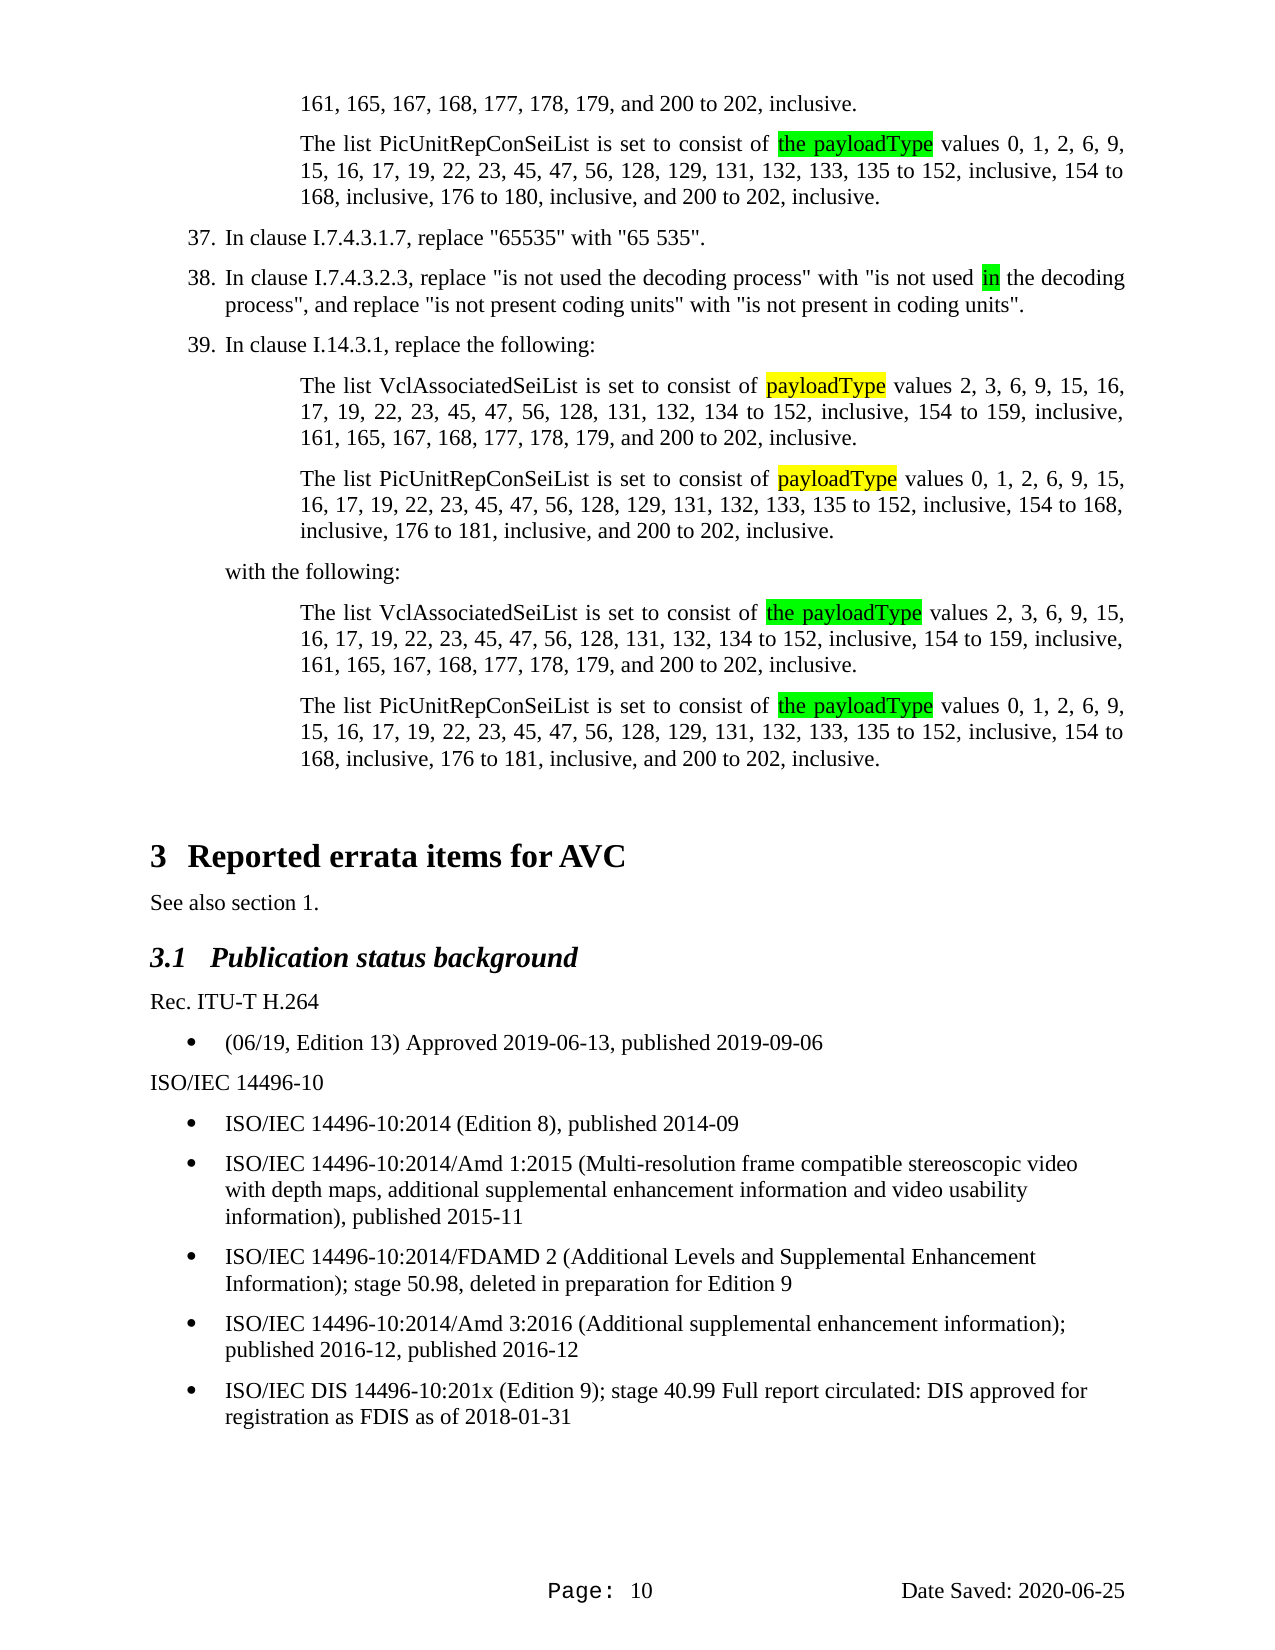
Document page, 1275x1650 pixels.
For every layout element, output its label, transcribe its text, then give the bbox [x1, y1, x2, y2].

list ISO/IEC 14496-10:2014/FDAMD 2 (Additional Levels and Supplemental Enhancement Information); stage 50.98, deleted in preparation for Edition 9 [187, 1243, 1125, 1296]
list In clause I.7.4.3.1.7, replace "65535" with "65 535". [187, 224, 1125, 250]
text See also section 1. [150, 889, 1125, 915]
text The list PicUnitRepConSeiList is set to consist of the payloadType values 0, 1, 2, 6, 9, 15, 16, 17, 19, 22, 23, 45, 47, 56, 128, 129, 131, 132, 133, 135 to 152, inclusive, 154 to 168, inclusive, 176 to 181, inclusive, and 200 to 202, inclusive. [300, 692, 1125, 771]
text The list PicUnitRepConSeiList is set to consist of the payloadType values 0, 1, 2, 6, 9, 15, 16, 17, 19, 22, 23, 45, 47, 56, 128, 129, 131, 132, 133, 135 to 152, inclusive, 154 to 168, inclusive, 176 to 180, inclusive, and 200 to 202, inclusive. [300, 131, 1125, 209]
list (06/19, Edition 13) Approved 2019-06-13, published 2019-09-06 [187, 1028, 1125, 1055]
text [300, 90, 1125, 116]
list ISO/IEC DIS 14496-10:201x (Edition 9); stage 40.99 Full report circulated: DIS approved for registration as FDIS as of 2018-01-31 [187, 1377, 1125, 1430]
text The list PicUnitRepConSeiList is set to consist of payloadType values 0, 1, 2, 6, 9, 15, 16, 17, 19, 22, 23, 45, 47, 56, 128, 129, 131, 132, 133, 135 to 152, inclusive, 154 to 168, inclusive, 176 to 181, inclusive, and 200 to 202, inclusive. [300, 465, 1125, 544]
text with the following: [225, 558, 1125, 584]
subtitle Reported errata items for AVC [150, 836, 1125, 875]
list ISO/IEC 14496-10:2014/Amd 1:2015 (Multi-resolution frame compatible stereoscopic video with depth maps, additional supplemental enhancement information and video usability information), published 2015-11 [187, 1150, 1125, 1229]
list In clause I.7.4.3.2.3, replace "is not used the decoding process" with "is not used in the decoding process", and replace "is not present coding units" with "is not present in coding units". [187, 264, 1125, 317]
subtitle Publication status background [150, 940, 1125, 974]
list ISO/IEC 14496-10:2014/Amd 3:2016 (Additional supplemental enhancement information); published 2016-12, published 2016-12 [187, 1310, 1125, 1363]
text ISO/IEC 14496-10 [150, 1069, 1125, 1095]
list In clause I.14.3.1, replace the following: [187, 331, 1125, 357]
text Rec. ITU-T H.264 [150, 988, 1125, 1014]
list ISO/IEC 14496-10:2014 (Edition 8), published 2014-09 [187, 1109, 1125, 1136]
